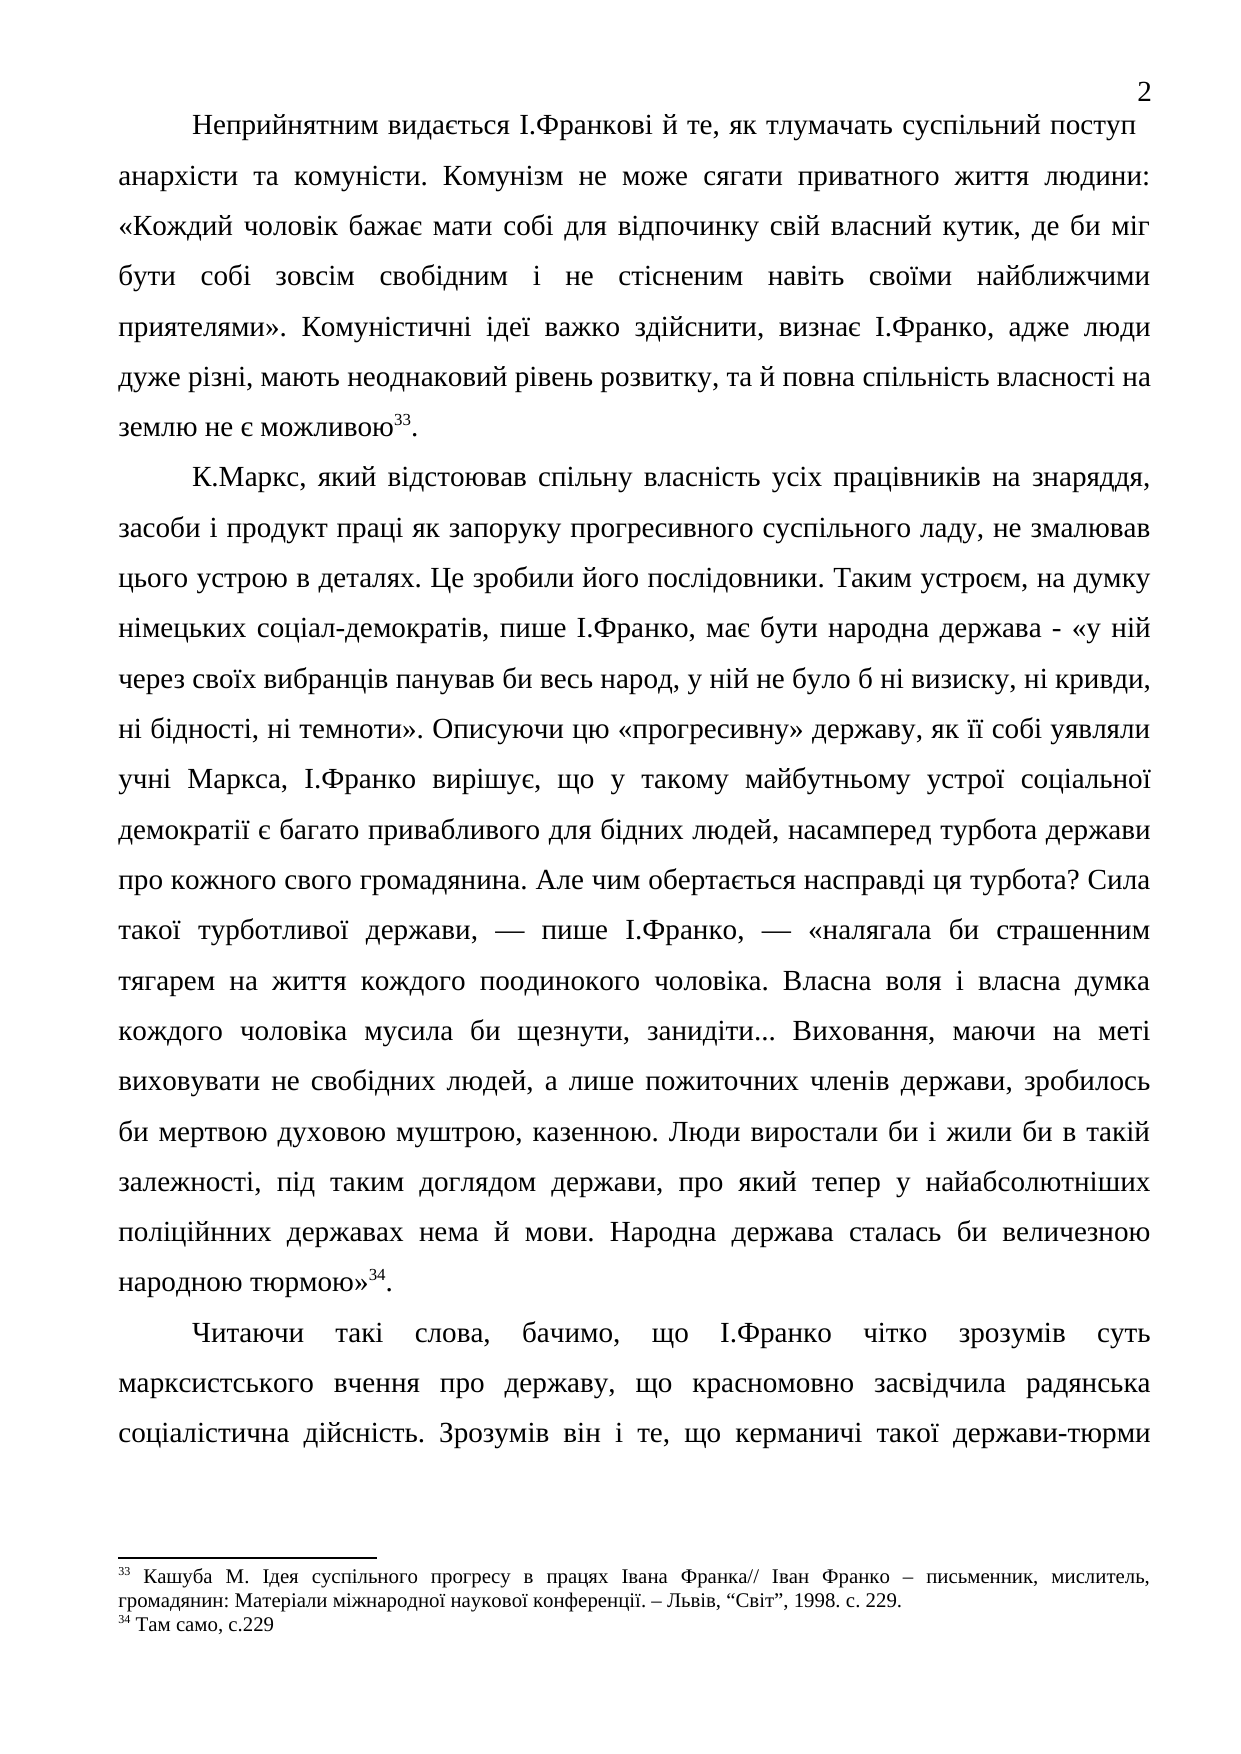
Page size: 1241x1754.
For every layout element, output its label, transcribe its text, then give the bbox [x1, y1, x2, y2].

text К.Маркс, який відстоював спільну власність усіх працівників на знаряддя, засоби і продукт праці як запоруку прогресивного суспільного ладу, не змалював цього устрою в деталях. Це зробили його послідовники. Таким устроєм, на думку німецьких соціал-демократів, пише І.Франко, має бути народна держава - «у ній через своїх вибранців панував би весь народ, у ній не було б ні визиску, ні кривди, ні бідності, ні темноти». Описуючи цю «прогресивну» державу, як її собі уявляли учні Маркса, І.Франко вирішує, що у такому майбутньому устрої соціальної демократії є багато привабливого для бідних людей, насамперед турбота держави про кожного свого громадянина. Але чим обертається насправді ця турбота? Сила такої турботливої держави, — пише І.Франко, — «налягала би страшенним тягарем на життя кождого поодинокого чоловіка. Власна воля і власна думка кождого чоловіка мусила би щезнути, занидіти... Виховання, маючи на меті виховувати не свобідних людей, а лише пожиточних членів держави, зробилось би мертвою духовою муштрою, казенною. Люди виростали би і жили би в такій залежності, під таким доглядом держави, про який тепер у найабсолютніших поліційнних державах нема й мови. Народна держава сталась би величезною народною тюрмою». [118, 459, 1152, 1298]
text Неприйнятним видається І.Франкові й те, як тлумачать суспільний поступ анархісти та комуністи. Комунізм не може сягати приватного життя людини: «Кождий чоловік бажає мати собі для відпочинку свій власний кутик, де би міг бути собі зовсім свобідним і не стісненим навіть своїми найближчими приятелями». Комуністичні ідеї важко здійснити, визнає І.Франко, адже люди дуже різні, мають неоднаковий рівень розвитку, та й повна спільність власності на землю не є можливою. [118, 107, 1152, 443]
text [118, 1315, 1152, 1449]
